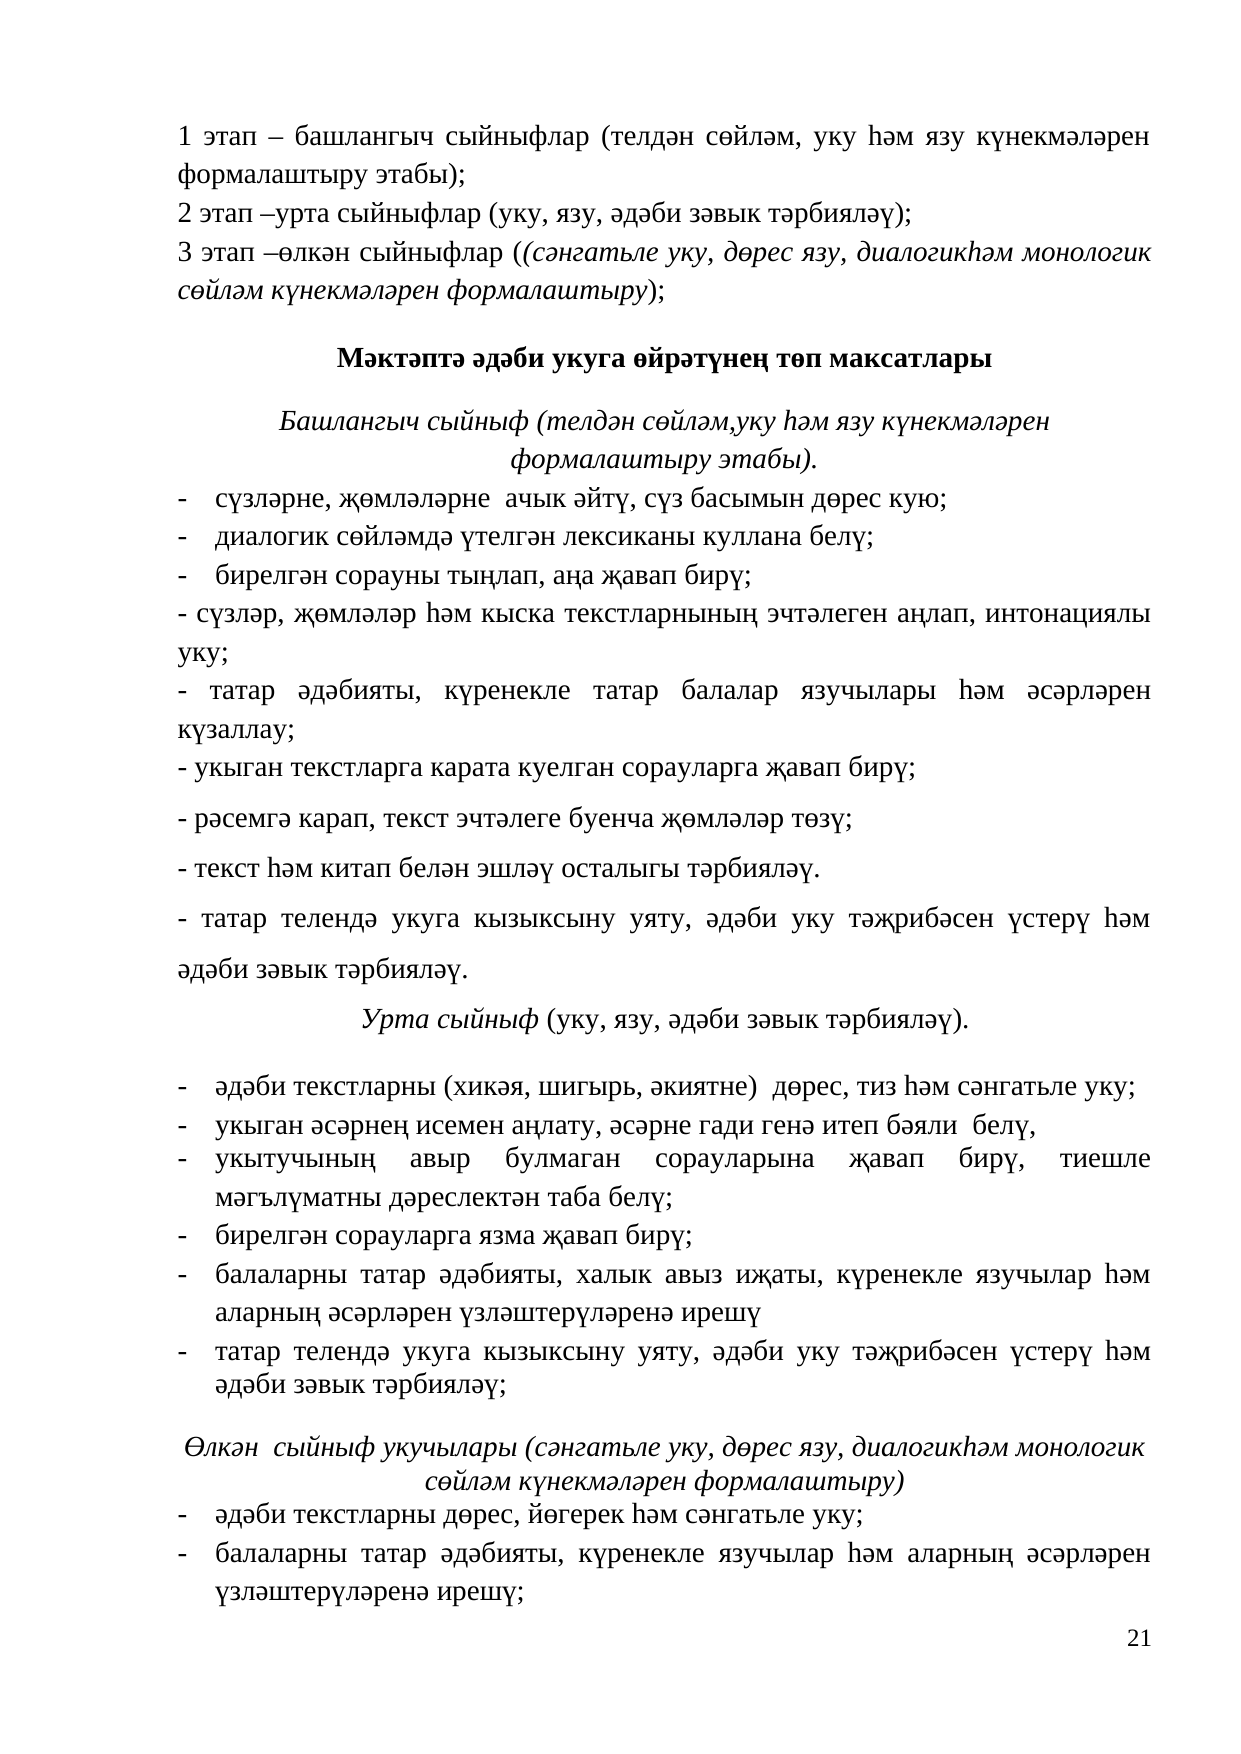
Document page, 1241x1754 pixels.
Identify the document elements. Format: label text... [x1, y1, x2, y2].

list бирелгән сорауны тыңлап, аңа җавап бирү; [177, 557, 1152, 590]
text Урта сыйныф (уку, язу, әдәби зәвык тәрбияләү). [177, 1001, 1152, 1035]
list татар телендә укуга кызыксыну уяту, әдәби уку тәҗрибәсен үстерү һәм әдәби зәвык тәрбияләү; [177, 1333, 1152, 1400]
text Өлкән сыйныф укучылары (сәнгатьле уку, дөрес язу, диалогикһәм монологик сөйләм күнекмәләрен формалаштыру) [177, 1429, 1152, 1496]
list сүзләрне, җөмләләрне ачык әйтү, сүз басымын дөрес кую; [177, 480, 1152, 513]
text - текст һәм китап белән эшләү осталыгы тәрбияләү. [177, 850, 1152, 884]
list диалогик сөйләмдә үтелгән лексиканы куллана белү; [177, 518, 1152, 552]
list укытучының авыр булмаган сорауларына җавап бирү, тиешле мәгълүматны дәреслектән таба белү; [177, 1140, 1152, 1212]
text - сүзләр, җөмләләр һәм кыска текстларнының эчтәлеген аңлап, интонациялы уку; [177, 595, 1152, 667]
text Башлангыч сыйныф (телдән сөйләм,уку һәм язу күнекмәләрен формалаштыру этабы). [177, 403, 1152, 475]
list әдәби текстларны дөрес, йөгерек һәм сәнгатьле уку; [177, 1496, 1149, 1530]
list бирелгән сорауларга язма җавап бирү; [177, 1217, 1152, 1251]
list укыган әсәрнең исемен аңлату, әсәрне гади генә итеп бәяли белү, [177, 1107, 1152, 1140]
text Мәктәптә әдәби укуга өйрәтүнең төп максатлары [177, 340, 1152, 373]
text 1 этап – башлангыч сыйныфлар (телдән сөйләм, уку һәм язу күнекмәләрен формалаштыру этабы); [177, 118, 1152, 190]
list балаларны татар әдәбияты, халык авыз иҗаты, күренекле язучылар һәм аларның әсәрләрен үзләштерүләренә ирешү [177, 1256, 1152, 1328]
text 2 этап –урта сыйныфлар (уку, язу, әдәби зәвык тәрбияләү); [177, 195, 1152, 229]
list әдәби текстларны (хикәя, шигырь, әкиятне) дөрес, тиз һәм сәнгатьле уку; [177, 1068, 1149, 1102]
text - рәсемгә карап, текст эчтәлеге буенча җөмләләр төзү; [177, 800, 1152, 833]
text - укыган текстларга карата куелган сорауларга җавап бирү; [177, 749, 1152, 783]
list балаларны татар әдәбияты, күренекле язучылар һәм аларның әсәрләрен үзләштерүләренә ирешү; [177, 1535, 1152, 1607]
text 3 этап –өлкән сыйныфлар ((сәнгатьле уку, дөрес язу, диалогикһәм монологик сөйләм күнекмәләрен формалаштыру); [177, 234, 1152, 306]
text - татар әдәбияты, күренекле татар балалар язучылары һәм әсәрләрен күзаллау; [177, 672, 1152, 744]
text - татар телендә укуга кызыксыну уяту, әдәби уку тәҗрибәсен үстерү һәм әдәби зәвык тәрбияләү. [177, 901, 1152, 984]
